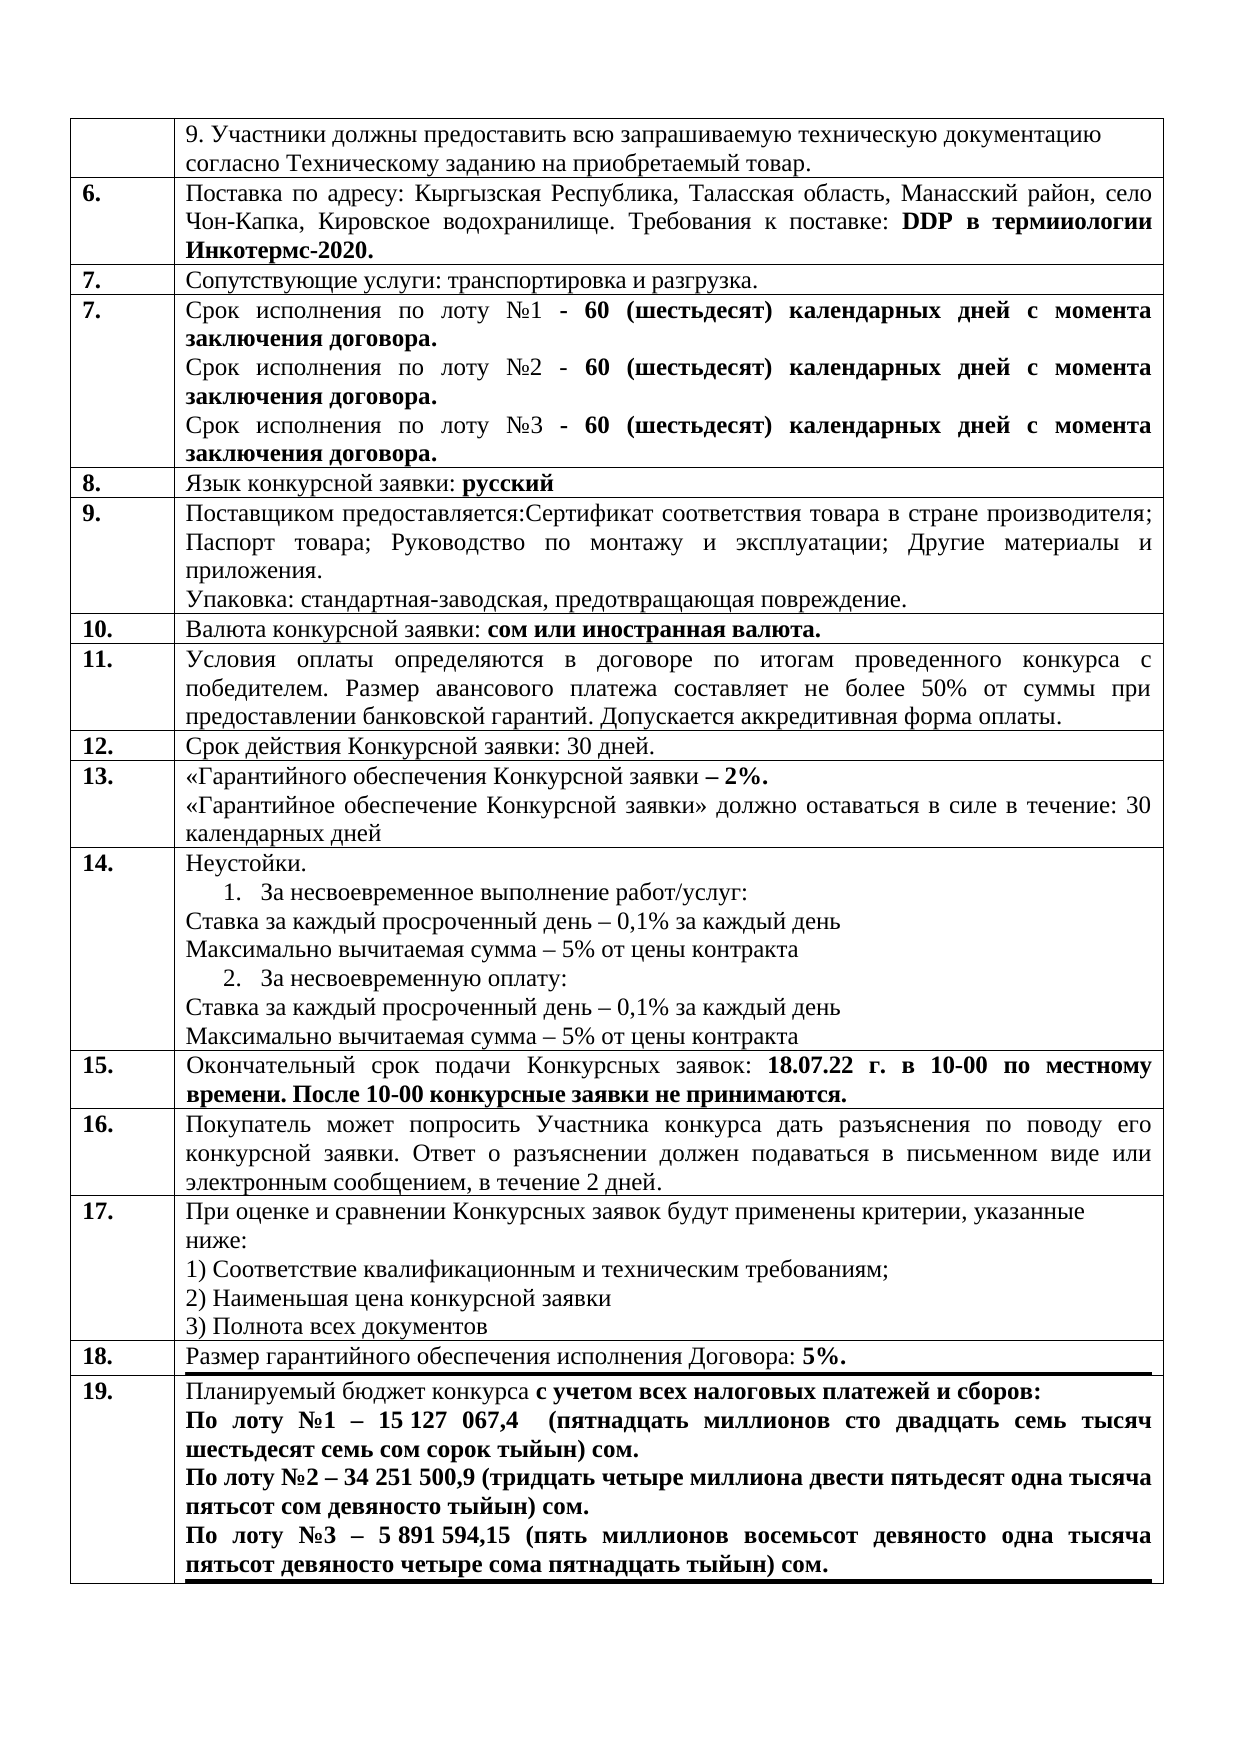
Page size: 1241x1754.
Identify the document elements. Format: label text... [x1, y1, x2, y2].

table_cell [175, 119, 1163, 177]
table_cell 15. [71, 1051, 174, 1108]
table_cell Сопутствующие услуги: транспортировка и разгрузка. [175, 265, 1163, 294]
table_cell Срок действия Конкурсной заявки: 30 дней. [175, 731, 1163, 760]
table_cell 10. [71, 614, 174, 643]
table_cell Условия оплаты определяются в договоре по итогам проведенного конкурса с победителем. Размер авансового платежа составляет не более 50% от суммы при предоставлении банковской гарантий. Допускается аккредитивная форма оплаты. [175, 644, 1163, 730]
table_cell «Гарантийного обеспечения Конкурсной заявки – 2%. «Гарантийное обеспечение Конкурсной заявки» должно оставаться в силе в течение: 30 календарных дней [175, 761, 1163, 847]
table_cell 7. [71, 295, 174, 467]
table_cell Язык конкурсной заявки: русский [175, 468, 1163, 497]
table_cell 16. [71, 1109, 174, 1195]
table_cell 9. [71, 498, 174, 613]
table_cell Срок исполнения по лоту №1 - 60 (шестьдесят) календарных дней с момента заключения договора. Срок исполнения по лоту №2 - 60 (шестьдесят) календарных дней с момента заключения договора. Срок исполнения по лоту №3 - 60 (шестьдесят) календарных дней с момента заключения договора. [175, 295, 1163, 467]
table_cell Окончательный срок подачи Конкурсных заявок: 18.07.22 г. в 10-00 по местному времени. После 10-00 конкурсные заявки не принимаются. [175, 1051, 1163, 1108]
table_cell Поставка по адресу: Кыргызская Республика, Таласская область, Манасский район, село Чон-Капка, Кировское водохранилище. Требования к поставке: DDP в термииологии Инкотермс-2020. [175, 178, 1163, 264]
table_cell Неустойки. За несвоевременное выполнение работ/услуг: Ставка за каждый просроченный день – 0,1% за каждый день Максимально вычитаемая сумма – 5% от цены контракта За несвоевременную оплату: Ставка за каждый просроченный день – 0,1% за каждый день Максимально вычитаемая сумма – 5% от цены контракта [175, 848, 1163, 1049]
table_cell 17. [71, 1196, 174, 1340]
table_cell 12. [71, 731, 174, 760]
table_cell 7. [71, 265, 174, 294]
table_cell Поставщиком предоставляется:Сертификат соответствия товара в стране производителя; Паспорт товара; Руководство по монтажу и эксплуатации; Другие материалы и приложения. Упаковка: стандартная-заводская, предотвращающая повреждение. [175, 498, 1163, 613]
table_cell Валюта конкурсной заявки: сом или иностранная валюта. [175, 614, 1163, 643]
table_cell 14. [71, 848, 174, 1049]
table_cell 5. [71, 119, 174, 177]
table_cell Планируемый бюджет конкурса с учетом всех налоговых платежей и сборов: По лоту №1 – 15 127 067,4 (пятнадцать миллионов сто двадцать семь тысяч шестьдесят семь сом сорок тыйын) сом. По лоту №2 – 34 251 500,9 (тридцать четыре миллиона двести пятьдесят одна тысяча пятьсот сом девяносто тыйын) сом. По лоту №3 – 5 891 594,15 (пять миллионов восемьсот девяносто одна тысяча пятьсот девяносто четыре сома пятнадцать тыйын) сом. [175, 1376, 1163, 1583]
table_cell При оценке и сравнении Конкурсных заявок будут применены критерии, указанные ниже: 1) Соответствие квалификационным и техническим требованиям; 2) Наименьшая цена конкурсной заявки 3) Полнота всех документов [175, 1196, 1163, 1340]
table_cell 6. [71, 178, 174, 264]
table_cell 19. [71, 1376, 174, 1583]
table_cell 11. [71, 644, 174, 730]
table_cell 8. [71, 468, 174, 497]
table_cell 18. [71, 1341, 174, 1375]
table_cell 13. [71, 761, 174, 847]
table_cell Размер гарантийного обеспечения исполнения Договора: 5%. [175, 1341, 1163, 1375]
table_cell Покупатель может попросить Участника конкурса дать разъяснения по поводу его конкурсной заявки. Ответ о разъяснении должен подаваться в письменном виде или электронным сообщением, в течение 2 дней. [175, 1109, 1163, 1195]
